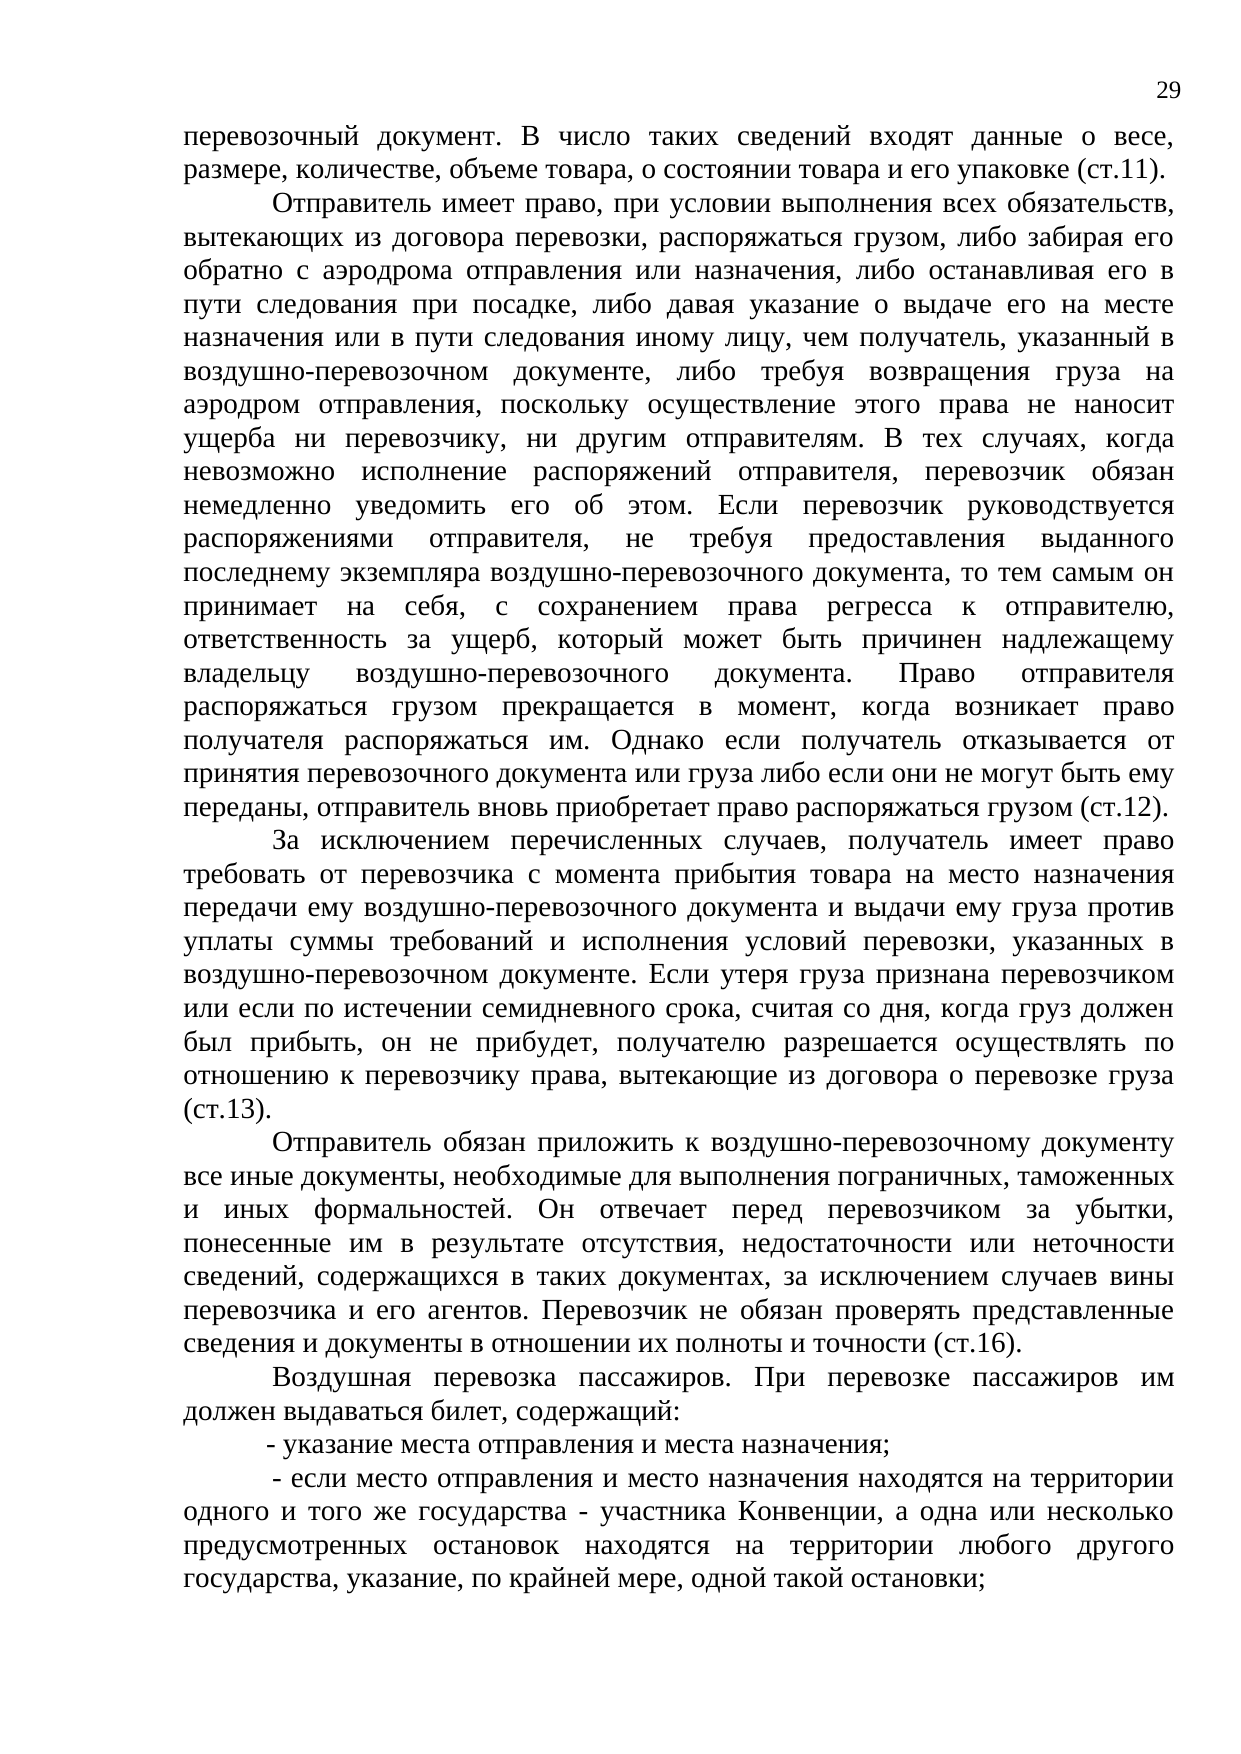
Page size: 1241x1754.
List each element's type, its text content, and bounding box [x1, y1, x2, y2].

text - указание места отправления и места назначения; [177, 1426, 1175, 1460]
text - если место отправления и место назначения находятся на территории одного и того же государства - участника Конвенции, а одна или несколько предусмотренных остановок находятся на территории любого другого государства, указание, по крайней мере, одной такой остановки; [183, 1460, 1175, 1594]
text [183, 118, 1175, 185]
text Отправитель обязан приложить к воздушно-перевозочному документу все иные документы, необходимые для выполнения пограничных, таможенных и иных формальностей. Он отвечает перед перевозчиком за убытки, понесенные им в результате отсутствия, недостаточности или неточности сведений, содержащихся в таких документах, за исключением случаев вины перевозчика и его агентов. Перевозчик не обязан проверять представленные сведения и документы в отношении их полноты и точности (ст.16). [183, 1124, 1175, 1359]
text За исключением перечисленных случаев, получатель имеет право требовать от перевозчика с момента прибытия товара на место назначения передачи ему воздушно-перевозочного документа и выдачи ему груза против уплаты суммы требований и исполнения условий перевозки, указанных в воздушно-перевозочном документе. Если утеря груза признана перевозчиком или если по истечении семидневного срока, считая со дня, когда груз должен был прибыть, он не прибудет, получателю разрешается осуществлять по отношению к перевозчику права, вытекающие из договора о перевозке груза (ст.13). [183, 822, 1175, 1124]
text Воздушная перевозка пассажиров. При перевозке пассажиров им должен выдаваться билет, содержащий: [183, 1359, 1175, 1426]
text Отправитель имеет право, при условии выполнения всех обязательств, вытекающих из договора перевозки, распоряжаться грузом, либо забирая его обратно с аэродрома отправления или назначения, либо останавливая его в пути следования при посадке, либо давая указание о выдаче его на месте назначения или в пути следования иному лицу, чем получатель, указанный в воздушно-перевозочном документе, либо требуя возвращения груза на аэродром отправления, поскольку осуществление этого права не наносит ущерба ни перевозчику, ни другим отправителям. В тех случаях, когда невозможно исполнение распоряжений отправителя, перевозчик обязан немедленно уведомить его об этом. Если перевозчик руководствуется распоряжениями отправителя, не требуя предоставления выданного последнему экземпляра воздушно-перевозочного документа, то тем самым он принимает на себя, с сохранением права регресса к отправителю, ответственность за ущерб, который может быть причинен надлежащему владельцу воздушно-перевозочного документа. Право отправителя распоряжаться грузом прекращается в момент, когда возникает право получателя распоряжаться им. Однако если получатель отказывается от принятия перевозочного документа или груза либо если они не могут быть ему переданы, отправитель вновь приобретает право распоряжаться грузом (ст.12). [183, 185, 1175, 822]
